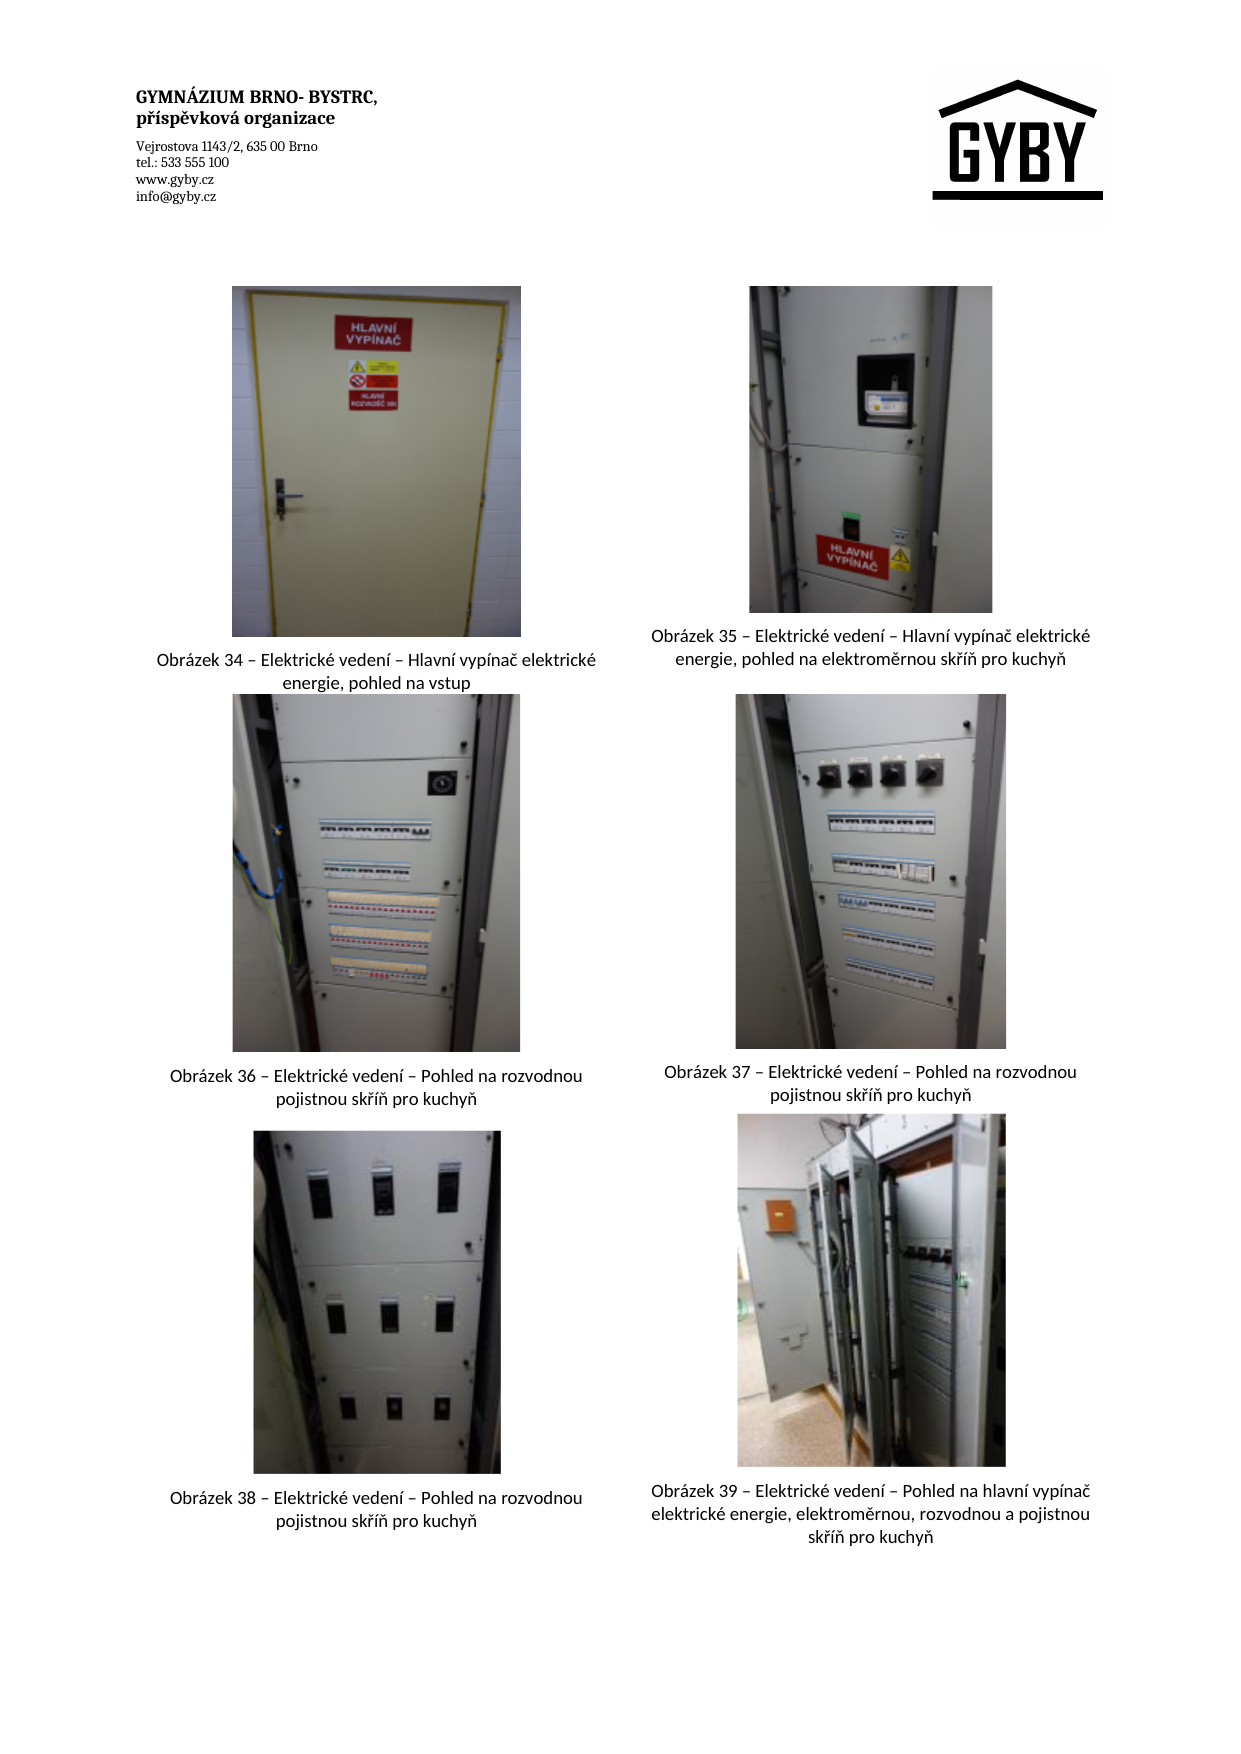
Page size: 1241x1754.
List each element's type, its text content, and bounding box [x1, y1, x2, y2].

picture [232, 694, 521, 1052]
table_cell Obrázek 37 – Elektrické vedení – Pohled na rozvodnou pojistnou skříň pro kuchyň [624, 695, 1117, 1109]
table_cell Obrázek 36 – Elektrické vedení – Pohled na rozvodnou pojistnou skříň pro kuchyň [129, 695, 624, 1109]
picture [735, 694, 1007, 1049]
picture [749, 286, 993, 613]
table_cell Obrázek 35 – Elektrické vedení – Hlavní vypínač elektrické energie, pohled na elektroměrnou skříň pro kuchyň [624, 286, 1117, 694]
table_cell Obrázek 39 – Elektrické vedení – Pohled na hlavní vypínač elektrické energie, elektroměrnou, rozvodnou a pojistnou skříň pro kuchyň [624, 1110, 1117, 1548]
picture [254, 1131, 500, 1473]
table_cell Obrázek 34 – Elektrické vedení – Hlavní vypínač elektrické energie, pohled na vstup [129, 286, 624, 694]
picture [232, 286, 521, 637]
picture [738, 1114, 1005, 1466]
table_cell Obrázek 38 – Elektrické vedení – Pohled na rozvodnou pojistnou skříň pro kuchyň [129, 1110, 624, 1548]
